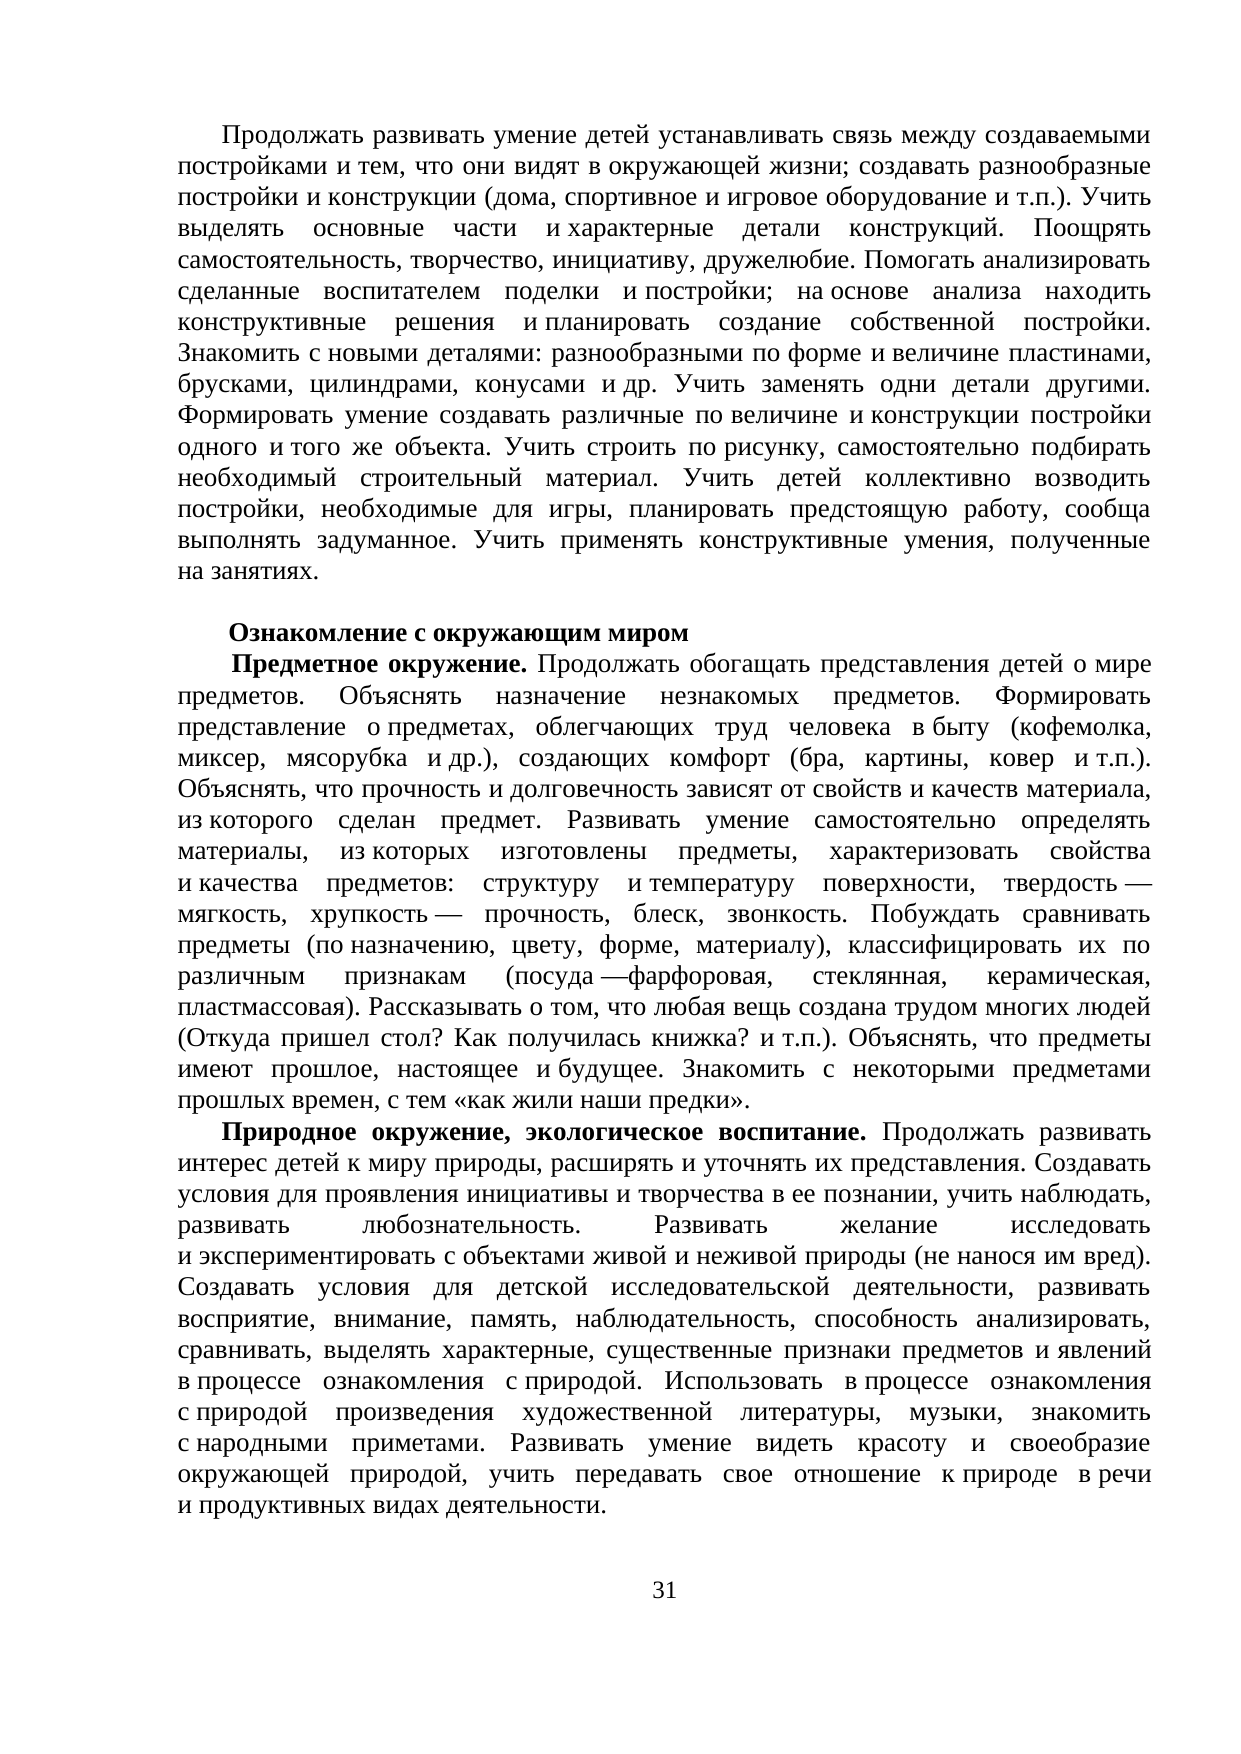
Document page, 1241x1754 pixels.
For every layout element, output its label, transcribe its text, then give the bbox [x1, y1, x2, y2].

text Ознакомление с окружающим миром [177, 616, 1152, 648]
text Предметное окружение. Продолжать обогащать представления детей о мире предметов. Объяснять назначение незнакомых предметов. Формировать представление о предметах, облегчающих труд человека в быту (кофемолка, миксер, мясорубка и др.), создающих комфорт (бра, картины, ковер и т.п.). Объяснять, что прочность и долговечность зависят от свойств и качеств материала, из которого сделан предмет. Развивать умение самостоятельно определять материалы, из которых изготовлены предметы, характеризовать свойства и качества предметов: структуру и температуру поверхности, твердость — мягкость, хрупкость — прочность, блеск, звонкость. Побуждать сравнивать предметы (по назначению, цвету, форме, материалу), классифицировать их по различным признакам (посуда —фарфоровая, стеклянная, керамическая, пластмассовая). Рассказывать о том, что любая вещь создана трудом многих людей (Откуда пришел стол? Как получилась книжка? и т.п.). Объяснять, что предметы имеют прошлое, настоящее и будущее. Знакомить с некоторыми предметами прошлых времен, с тем «как жили наши предки». [177, 648, 1152, 1115]
text Продолжать развивать умение детей устанавливать связь между создаваемыми постройками и тем, что они видят в окружающей жизни; создавать разнообразные постройки и конструкции (дома, спортивное и игровое оборудование и т.п.). Учить выделять основные части и характерные детали конструкций. Поощрять самостоятельность, творчество, инициативу, дружелюбие. Помогать анализировать сделанные воспитателем поделки и постройки; на основе анализа находить конструктивные решения и планировать создание собственной постройки. Знакомить с новыми деталями: разнообразными по форме и величине пластинами, брусками, цилиндрами, конусами и др. Учить заменять одни детали другими. Формировать умение создавать различные по величине и конструкции постройки одного и того же объекта. Учить строить по рисунку, самостоятельно подбирать необходимый строительный материал. Учить детей коллективно возводить постройки, необходимые для игры, планировать предстоящую работу, сообща выполнять задуманное. Учить применять конструктивные умения, полученные на занятиях. [177, 118, 1152, 585]
text Природное окружение, экологическое воспитание. Продолжать развивать интерес детей к миру природы, расширять и уточнять их представления. Создавать условия для проявления инициативы и творчества в ее познании, учить наблюдать, развивать любознательность. Развивать желание исследовать и экспериментировать с объектами живой и неживой природы (не нанося им вред). Создавать условия для детской исследовательской деятельности, развивать восприятие, внимание, память, наблюдательность, способность анализировать, сравнивать, выделять характерные, существенные признаки предметов и явлений в процессе ознакомления с природой. Использовать в процессе ознакомления с природой произведения художественной литературы, музыки, знакомить с народными приметами. Развивать умение видеть красоту и своеобразие окружающей природой, учить передавать свое отношение к природе в речи и продуктивных видах деятельности. [177, 1115, 1152, 1520]
